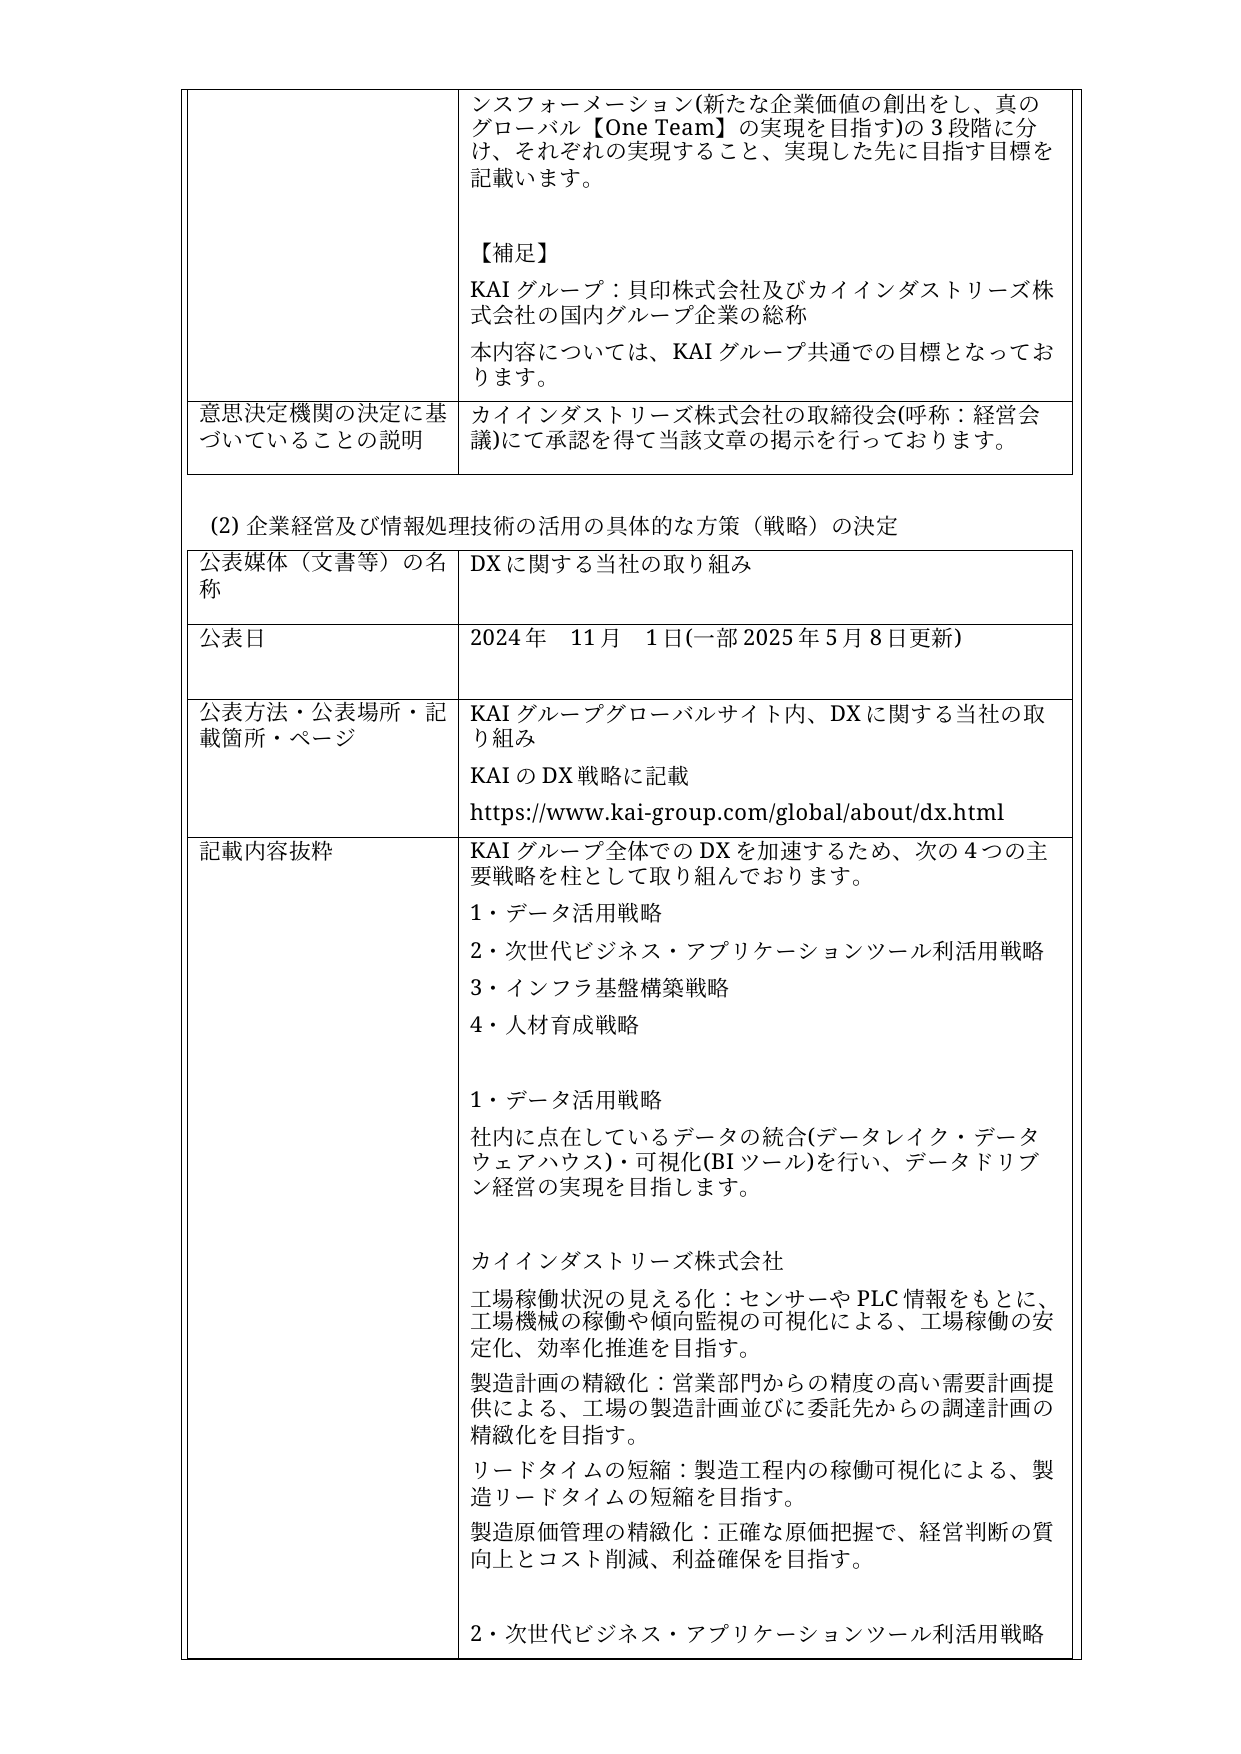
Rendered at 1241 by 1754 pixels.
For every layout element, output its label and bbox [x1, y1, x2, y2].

table_cell [182, 90, 1081, 1659]
